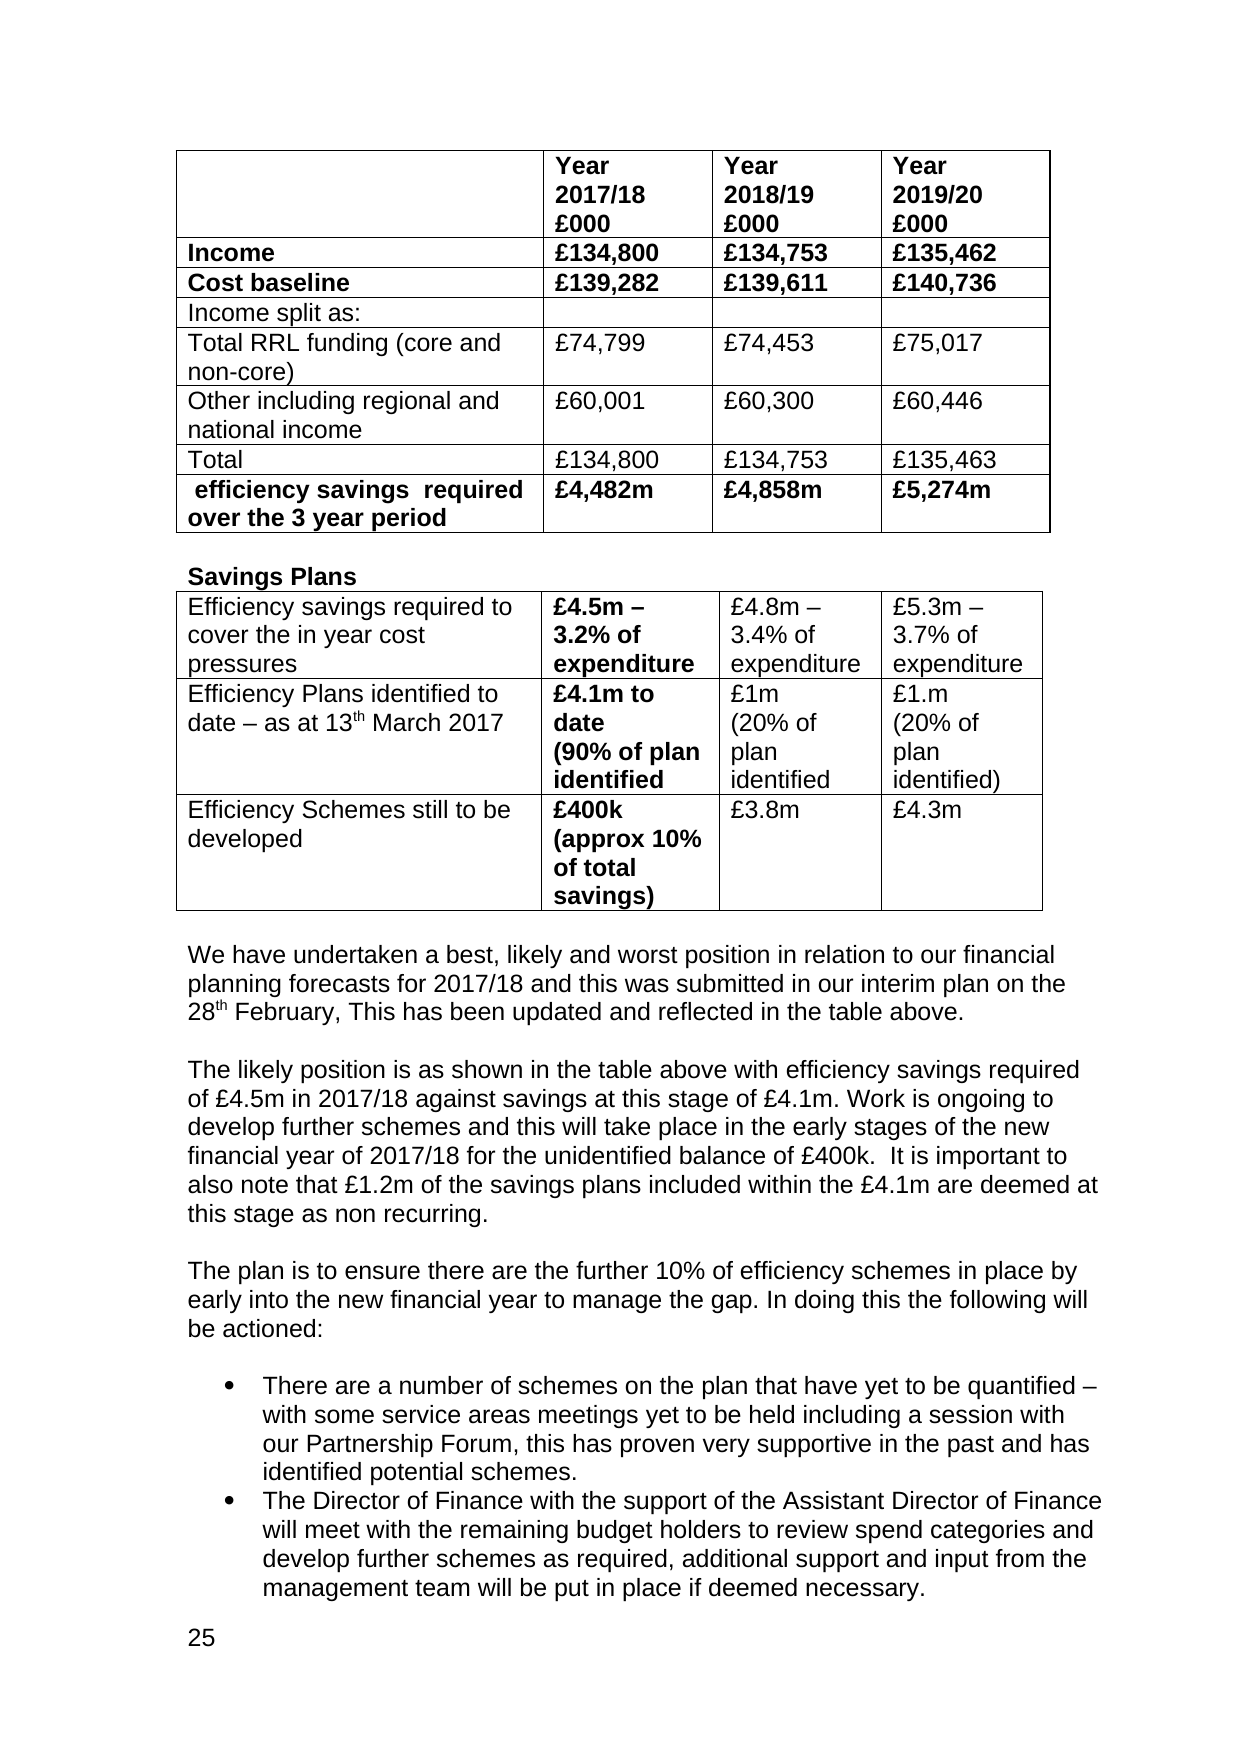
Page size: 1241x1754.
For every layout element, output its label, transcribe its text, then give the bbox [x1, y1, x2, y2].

table_cell Cost baseline [177, 268, 543, 297]
text Savings Plans [187, 562, 1106, 591]
table_cell [882, 298, 1049, 327]
table_cell £140,736 [882, 268, 1049, 297]
table_cell £60,446 [882, 386, 1049, 444]
table_cell £400k (approx 10% of total savings) [542, 795, 719, 910]
table_cell £4.3m [882, 795, 1042, 910]
table_header £5.3m – 3.7% of expenditure [882, 592, 1042, 678]
table_cell £134,800 [544, 238, 712, 267]
table_cell £3.8m [720, 795, 881, 910]
text The plan is to ensure there are the further 10% of efficiency schemes in place by early into the new financial year to manage the gap. In doing this the following will be actioned: [187, 1256, 1106, 1342]
table_header £4.8m – 3.4% of expenditure [720, 592, 881, 678]
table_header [882, 151, 1049, 237]
list The Director of Finance with the support of the Assistant Director of Finance will meet with the remaining budget holders to review spend categories and develop further schemes as required, additional support and input from the management team will be put in place if deemed necessary. [225, 1486, 1106, 1601]
table_cell Other including regional and national income [177, 386, 543, 444]
table_cell £75,017 [882, 328, 1049, 385]
table_cell Efficiency Schemes still to be developed [177, 795, 541, 910]
table_cell Total RRL funding (core and non-core) [177, 328, 543, 385]
table_cell £134,800 [544, 445, 712, 473]
table_cell £135,463 [882, 445, 1049, 473]
list There are a number of schemes on the plan that have yet to be quantified – with some service areas meetings yet to be held including a session with our Partnership Forum, this has proven very supportive in the past and has identified potential schemes. [225, 1371, 1106, 1486]
table_header £4.5m – 3.2% of expenditure [542, 592, 719, 678]
table_cell Income [177, 238, 543, 267]
table_cell Efficiency Plans identified to date – as at 13th March 2017 [177, 679, 541, 794]
table_cell [544, 298, 712, 327]
table_cell £74,799 [544, 328, 712, 385]
table_cell £60,300 [713, 386, 881, 444]
table_cell £74,453 [713, 328, 881, 385]
text The likely position is as shown in the table above with efficiency savings required of £4.5m in 2017/18 against savings at this stage of £4.1m. Work is ongoing to develop further schemes and this will take place in the early stages of the new financial year of 2017/18 for the unidentified balance of £400k. It is important to also note that £1.2m of the savings plans included within the £4.1m are deemed at this stage as non recurring. [187, 1055, 1106, 1227]
table_header Efficiency savings required to cover the in year cost pressures [177, 592, 541, 678]
table_cell efficiency savings required over the 3 year period [177, 475, 543, 532]
table_cell £4,482m [544, 475, 712, 532]
table_cell [713, 298, 881, 327]
table_cell £5,274m [882, 475, 1049, 532]
table_cell £60,001 [544, 386, 712, 444]
table_cell Income split as: [177, 298, 543, 327]
table_header [177, 151, 543, 237]
table_cell £4,858m [713, 475, 881, 532]
table_cell £1m (20% of plan identified [720, 679, 881, 794]
table_cell £1.m (20% of plan identified) [882, 679, 1042, 794]
table_cell £4.1m to date (90% of plan identified [542, 679, 719, 794]
text We have undertaken a best, likely and worst position in relation to our financial planning forecasts for 2017/18 and this was submitted in our interim plan on the 28th February, This has been updated and reflected in the table above. [187, 940, 1106, 1026]
table_cell £134,753 [713, 445, 881, 473]
table_cell £139,282 [544, 268, 712, 297]
table_cell £139,611 [713, 268, 881, 297]
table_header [544, 151, 712, 237]
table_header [713, 151, 881, 237]
table_cell Total [177, 445, 543, 473]
table_cell £135,462 [882, 238, 1049, 267]
table_cell £134,753 [713, 238, 881, 267]
